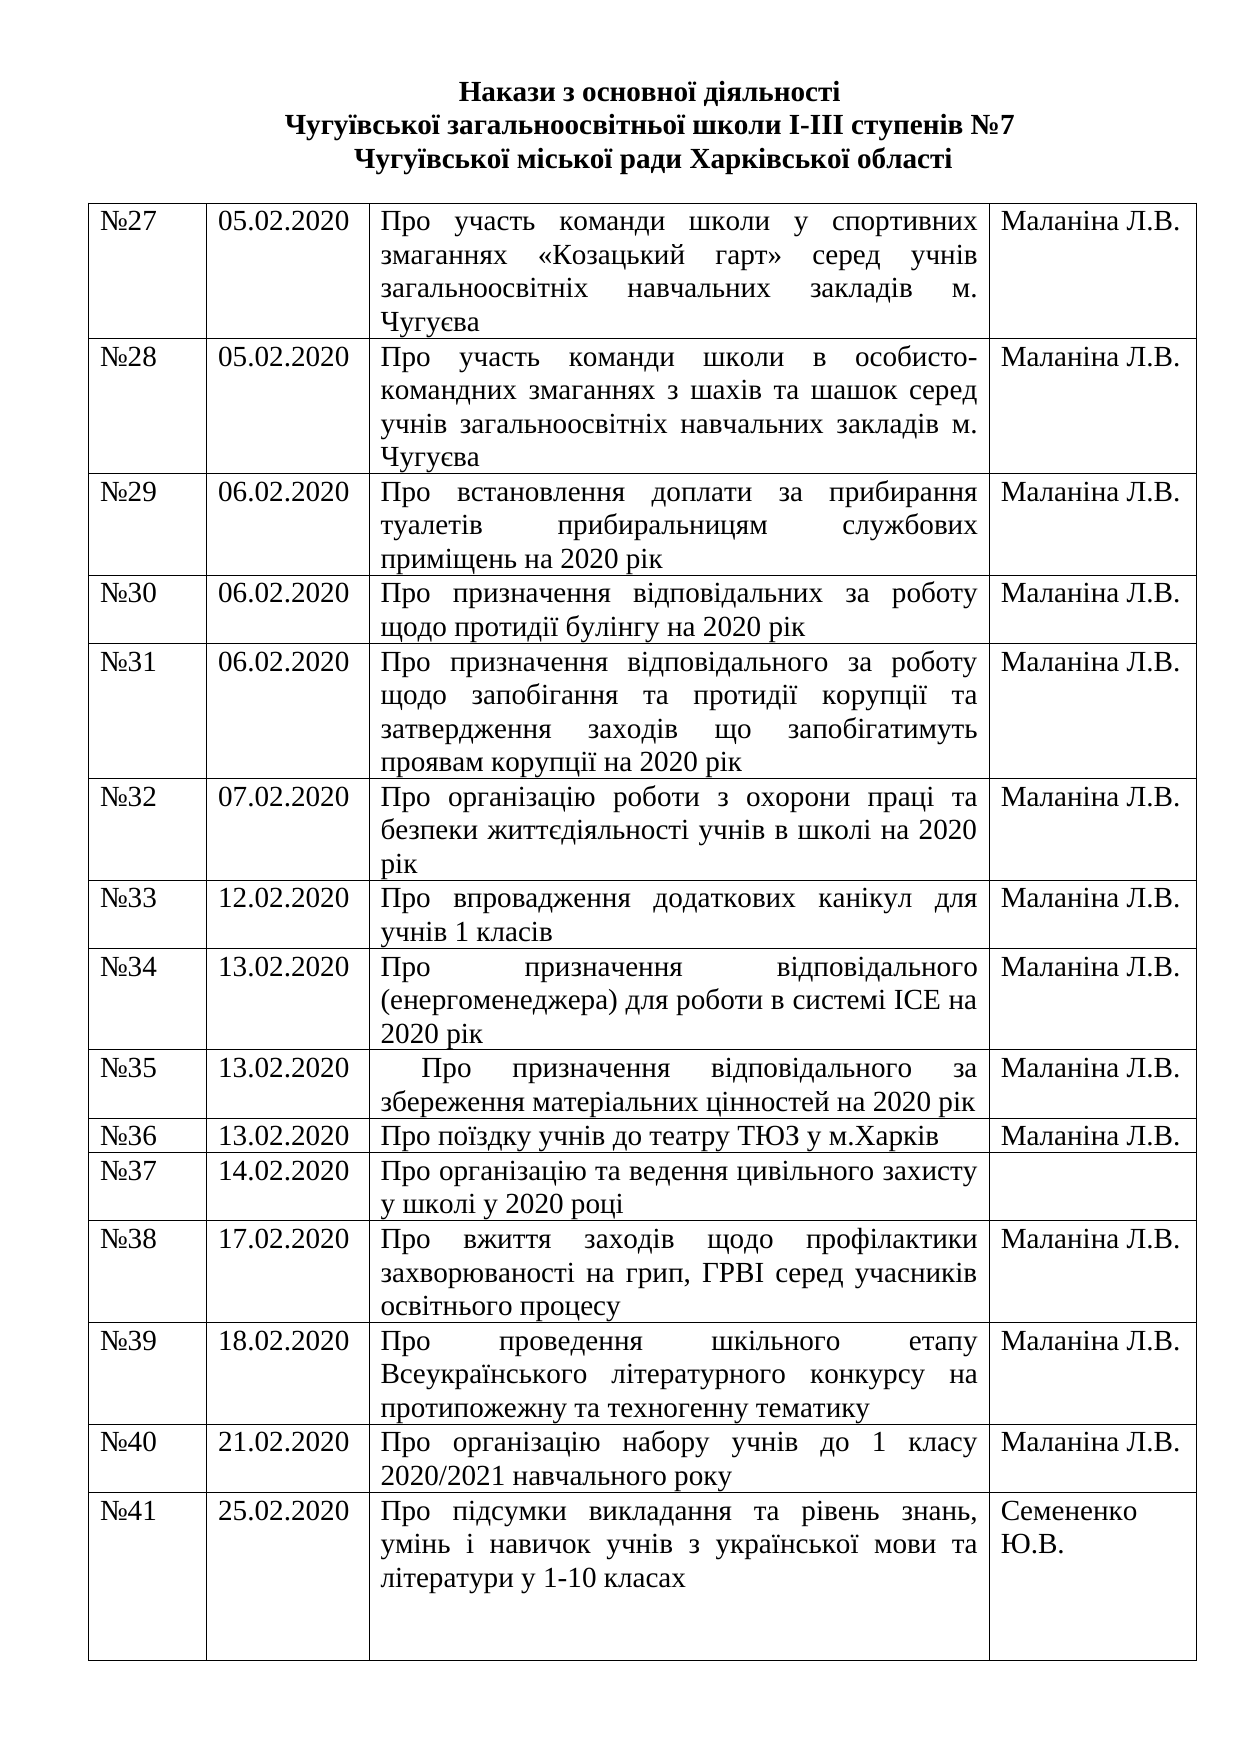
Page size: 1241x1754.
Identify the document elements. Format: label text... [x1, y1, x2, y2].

table_cell 05.02.2020 [207, 204, 369, 338]
table_cell 21.02.2020 [207, 1425, 369, 1492]
table_cell [990, 1153, 1196, 1220]
table_cell Про призначення відповідальних за роботу щодо протидії булінгу на 2020 рік [370, 576, 989, 643]
table_cell Маланіна Л.В. [990, 1425, 1196, 1492]
table_cell [89, 1425, 206, 1492]
table_cell 06.02.2020 [207, 474, 369, 574]
table_cell Про організацію роботи з охорони праці та безпеки життєдіяльності учнів в школі на 2020 рік [370, 779, 989, 879]
table_cell Про вжиття заходів щодо профілактики захворюваності на грип, ГРВІ серед учасників освітнього процесу [370, 1221, 989, 1322]
table_cell Про встановлення доплати за прибирання туалетів прибиральницям службових приміщень на 2020 рік [370, 474, 989, 574]
table_cell [89, 1119, 206, 1152]
table_cell Про проведення шкільного етапу Всеукраїнського літературного конкурсу на протипожежну та техногенну тематику [370, 1323, 989, 1423]
table_cell [89, 881, 206, 948]
table_cell Маланіна Л.В. [990, 779, 1196, 879]
table_cell Про організацію набору учнів до 1 класу 2020/2021 навчального року [370, 1425, 989, 1492]
table_cell 07.02.2020 [207, 779, 369, 879]
table_cell [89, 1153, 206, 1220]
table_cell 06.02.2020 [207, 644, 369, 778]
table_cell [89, 1221, 206, 1322]
table_cell Про організацію та ведення цивільного захисту у школі у 2020 році [370, 1153, 989, 1220]
table_cell [89, 949, 206, 1049]
table_cell [89, 1323, 206, 1423]
table_cell 13.02.2020 [207, 949, 369, 1049]
table_cell 18.02.2020 [207, 1323, 369, 1423]
table_cell Про участь команди школи в особисто-командних змаганнях з шахів та шашок серед учнів загальноосвітніх навчальних закладів м. Чугуєва [370, 339, 989, 473]
table_cell 05.02.2020 [207, 339, 369, 473]
table_cell 13.02.2020 [207, 1050, 369, 1117]
table_cell [89, 474, 206, 574]
table_cell [89, 204, 206, 338]
table_cell Про призначення відповідального за збереження матеріальних цінностей на 2020 рік [370, 1050, 989, 1117]
table_cell 25.02.2020 [207, 1493, 369, 1660]
table_cell Маланіна Л.В. [990, 949, 1196, 1049]
table_cell 17.02.2020 [207, 1221, 369, 1322]
table_cell Про поїздку учнів до театру ТЮЗ у м.Харків [370, 1119, 989, 1152]
table_cell Про призначення відповідального (енергоменеджера) для роботи в системі ІСЕ на 2020 рік [370, 949, 989, 1049]
table_cell Маланіна Л.В. [990, 1221, 1196, 1322]
table_cell Про участь команди школи у спортивних змаганнях «Козацький гарт» серед учнів загальноосвітніх навчальних закладів м. Чугуєва [370, 204, 989, 338]
table_cell [89, 1493, 206, 1660]
table_cell Маланіна Л.В. [990, 339, 1196, 473]
table_cell 12.02.2020 [207, 881, 369, 948]
table_cell Маланіна Л.В. [990, 576, 1196, 643]
table_cell Маланіна Л.В. [990, 881, 1196, 948]
table_cell 14.02.2020 [207, 1153, 369, 1220]
table_cell 06.02.2020 [207, 576, 369, 643]
table_cell 13.02.2020 [207, 1119, 369, 1152]
table_cell [89, 576, 206, 643]
table_cell [89, 644, 206, 778]
table_cell Про впровадження додаткових канікул для учнів 1 класів [370, 881, 989, 948]
table_cell [89, 779, 206, 879]
table_cell Про призначення відповідального за роботу щодо запобігання та протидії корупції та затвердження заходів що запобігатимуть проявам корупції на 2020 рік [370, 644, 989, 778]
table_cell Маланіна Л.В. [990, 1119, 1196, 1152]
table_cell [89, 339, 206, 473]
table_cell Маланіна Л.В. [990, 474, 1196, 574]
table_cell Маланіна Л.В. [990, 1050, 1196, 1117]
table_cell Про підсумки викладання та рівень знань, умінь і навичок учнів з української мови та літератури у 1-10 класах [370, 1493, 989, 1660]
table_cell [89, 1050, 206, 1117]
table_cell Семененко Ю.В. [990, 1493, 1196, 1660]
table_cell Маланіна Л.В. [990, 1323, 1196, 1423]
table_cell Маланіна Л.В. [990, 204, 1196, 338]
table_cell Маланіна Л.В. [990, 644, 1196, 778]
